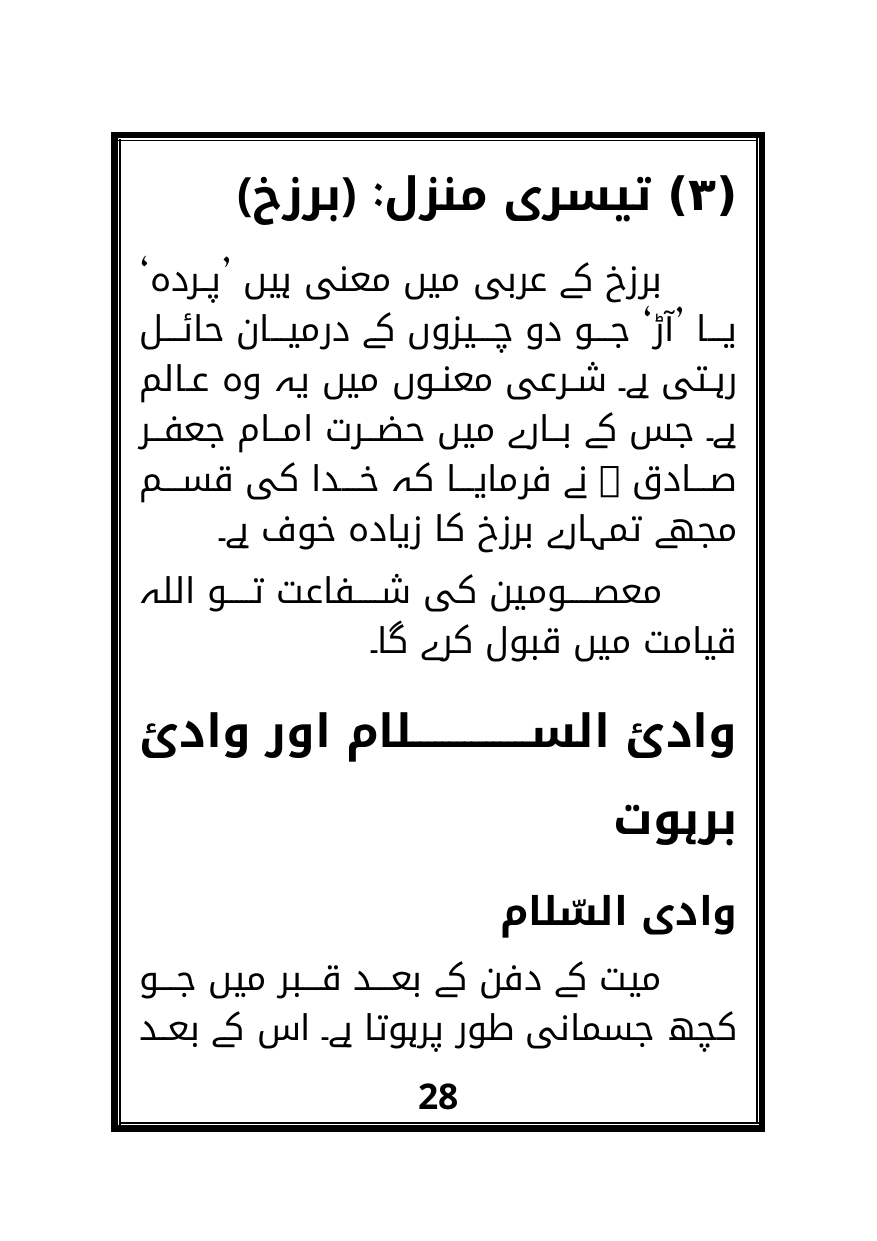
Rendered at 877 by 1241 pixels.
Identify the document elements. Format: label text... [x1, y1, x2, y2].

subtitle وادئ السلام اور وادئ برہوت [139, 688, 737, 862]
subtitle وادی السّلام [139, 875, 737, 950]
subtitle (۳) تیسری منزل: ﴿برزخ﴾ [139, 151, 737, 238]
text معصومین کی شفاعت تو اللہ قیامت میں قبول کرے گا۔ [139, 563, 737, 663]
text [139, 950, 737, 1050]
text برزخ کے عربی میں معنی ہیں ’پردہ‘ یا ’آڑ‘ جو دو چیزوں کے درمیان حائل رہتی ہے۔ شرعی معنوں میں یہ وہ عالم ہے۔ جس کے بارے میں حضرت امام جعفر صادق ﷣ نے فرمایا کہ خدا کی قسم مجھے تمہارے برزخ کا زیادہ خوف ہے۔ [139, 251, 737, 551]
